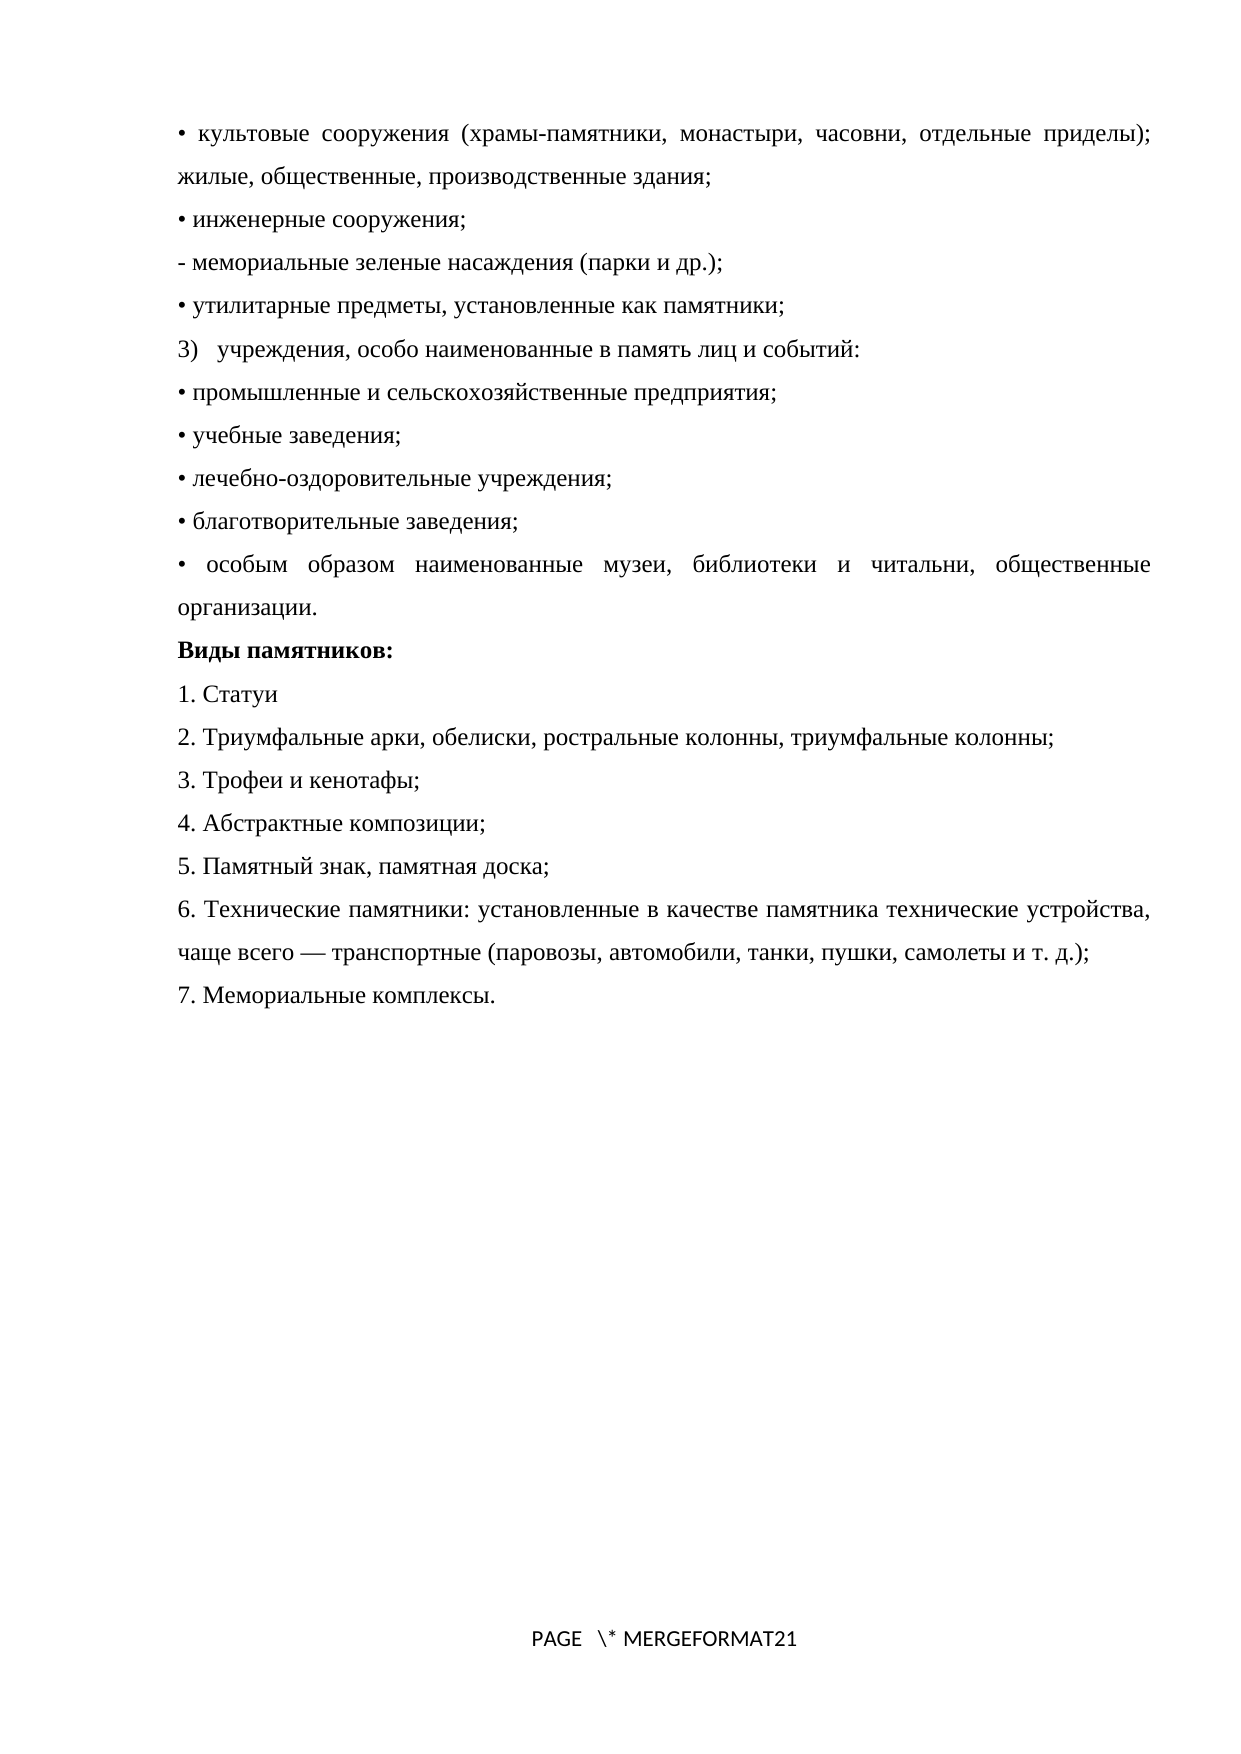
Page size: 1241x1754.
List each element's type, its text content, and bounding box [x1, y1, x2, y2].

text • особым образом наименованные музеи, библиотеки и читальни, общественные организации. [177, 549, 1152, 621]
text 6. Технические памятники: установленные в качестве памятника технические устройства, чаще всего — транспортные (паровозы, автомобили, танки, пушки, самолеты и т. д.); [177, 894, 1152, 966]
text 4. Абстрактные композиции; [177, 808, 1152, 837]
text • благотворительные заведения; [177, 506, 1152, 535]
text 2. Триумфальные арки, обелиски, ростральные колонны, триумфальные колонны; [177, 722, 1152, 751]
text • лечебно-оздоровительные учреждения; [177, 463, 1152, 492]
text - мемориальные зеленые насаждения (парки и др.); [177, 247, 1152, 276]
text • культовые сооружения (храмы-памятники, монастыри, часовни, отдельные приделы); жилые, общественные, производственные здания; [177, 118, 1152, 190]
text 5. Памятный знак, памятная доска; [177, 851, 1152, 880]
text • инженерные сооружения; [177, 204, 1152, 233]
text 3. Трофеи и кенотафы; [177, 765, 1152, 794]
text • промышленные и сельскохозяйственные предприятия; [177, 377, 1152, 406]
text • утилитарные предметы, установленные как памятники; [177, 291, 1152, 319]
text • учебные заведения; [177, 420, 1152, 449]
text 7. Мемориальные комплексы. [177, 981, 1152, 1009]
text 3) учреждения, особо наименованные в память лиц и событий: [177, 334, 1152, 362]
text 1. Статуи [177, 679, 1152, 707]
text Виды памятников: [177, 636, 1152, 664]
